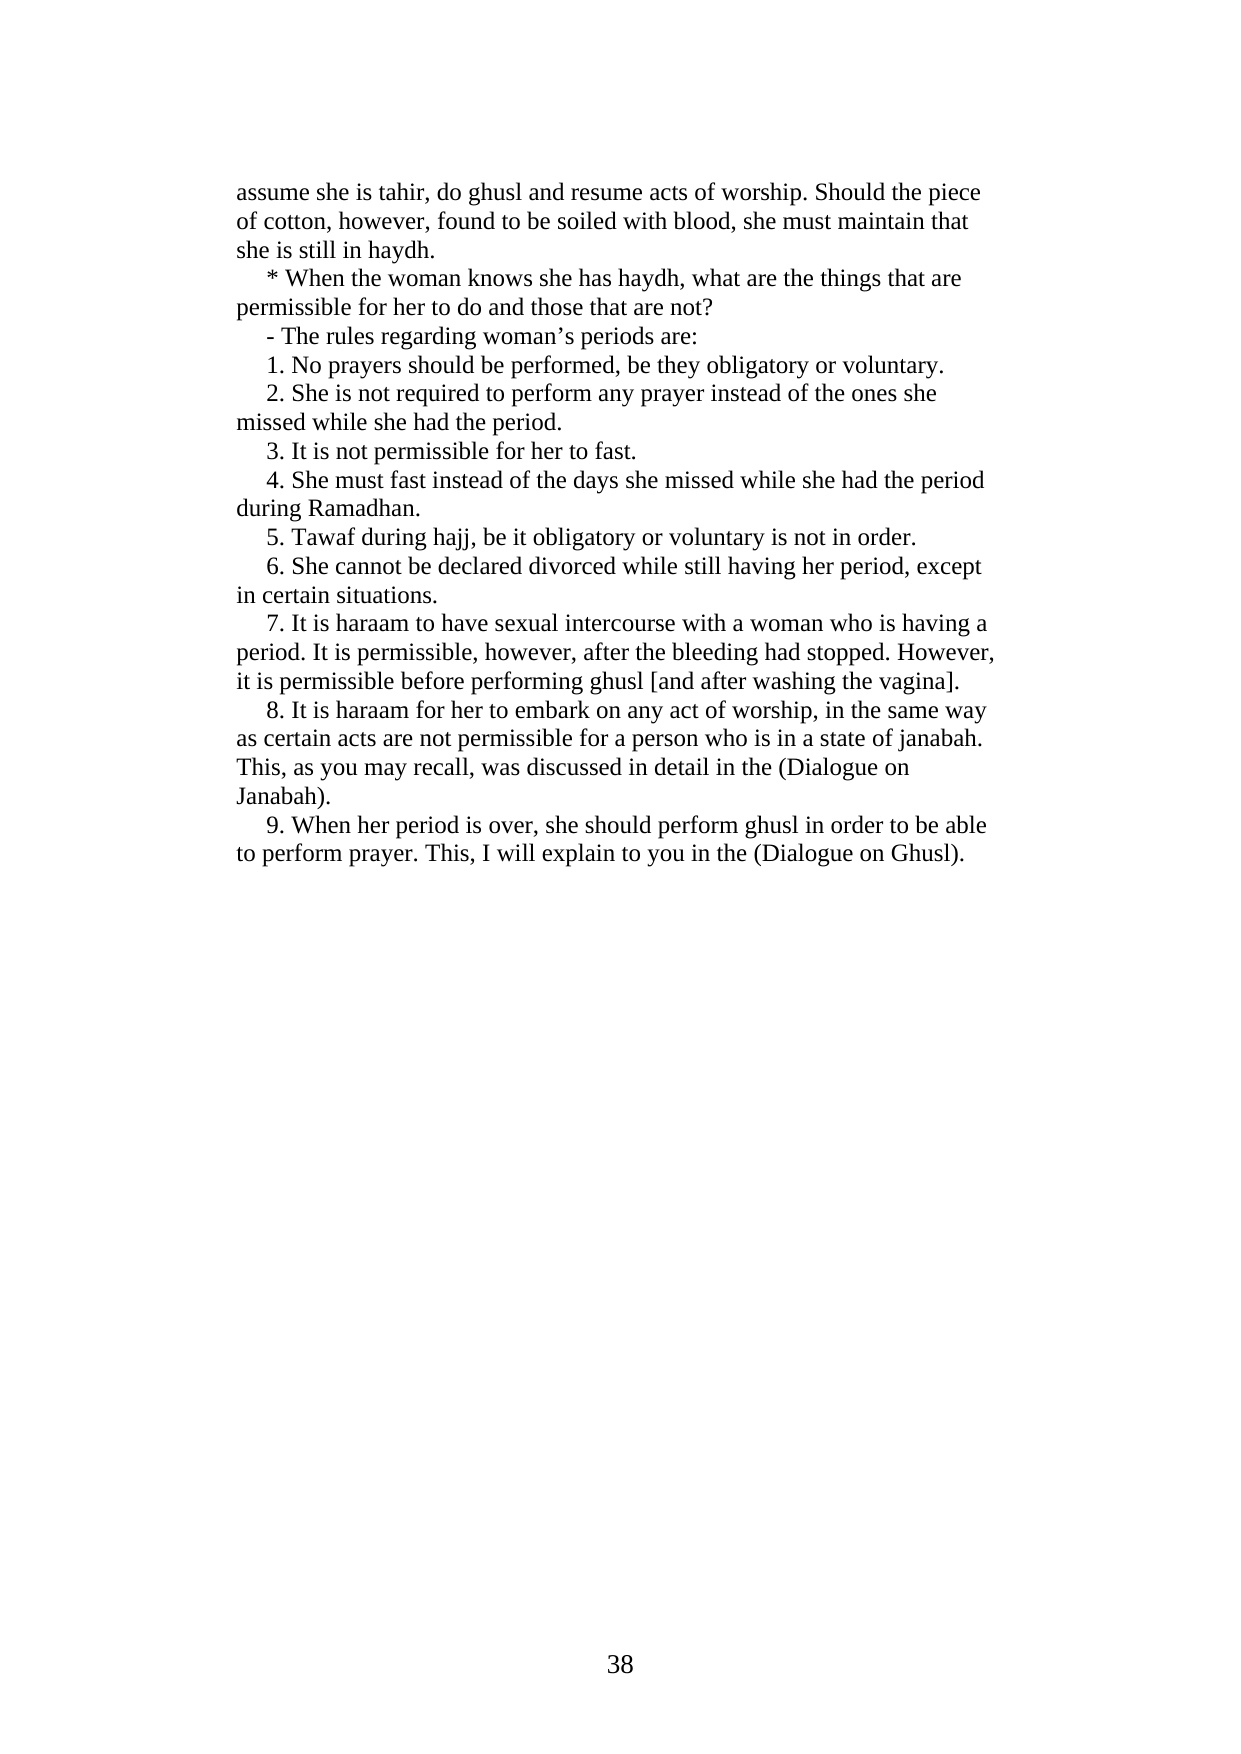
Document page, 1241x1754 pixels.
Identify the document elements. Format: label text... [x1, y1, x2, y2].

text 6. She cannot be declared divorced while still having her period, except in certain situations. [236, 551, 1004, 608]
text 2. She is not required to perform any prayer instead of the ones she missed while she had the period. [236, 378, 1004, 436]
text * When the woman knows she has haydh, what are the things that are permissible for her to do and those that are not? [236, 263, 1004, 321]
text 1. No prayers should be performed, be they obligatory or voluntary. [236, 350, 1004, 378]
text 4. She must fast instead of the days she missed while she had the period during Ramadhan. [236, 465, 1004, 522]
text 5. Tawaf during hajj, be it obligatory or voluntary is not in order. [236, 522, 1004, 551]
text 3. It is not permissible for her to fast. [236, 436, 1004, 465]
text 8. It is haraam for her to embark on any act of worship, in the same way as certain acts are not permissible for a person who is in a state of janabah. This, as you may recall, was discussed in detail in the (Dialogue on Janabah). [236, 695, 1004, 810]
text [236, 177, 1004, 263]
text 9. When her period is over, she should perform ghusl in order to be able to perform prayer. This, I will explain to you in the (Dialogue on Ghusl). [236, 810, 1004, 867]
text - The rules regarding woman’s periods are: [236, 321, 1004, 350]
text 7. It is haraam to have sexual intercourse with a woman who is having a period. It is permissible, however, after the bleeding had stopped. However, it is permissible before performing ghusl [and after washing the vagina]. [236, 608, 1004, 695]
